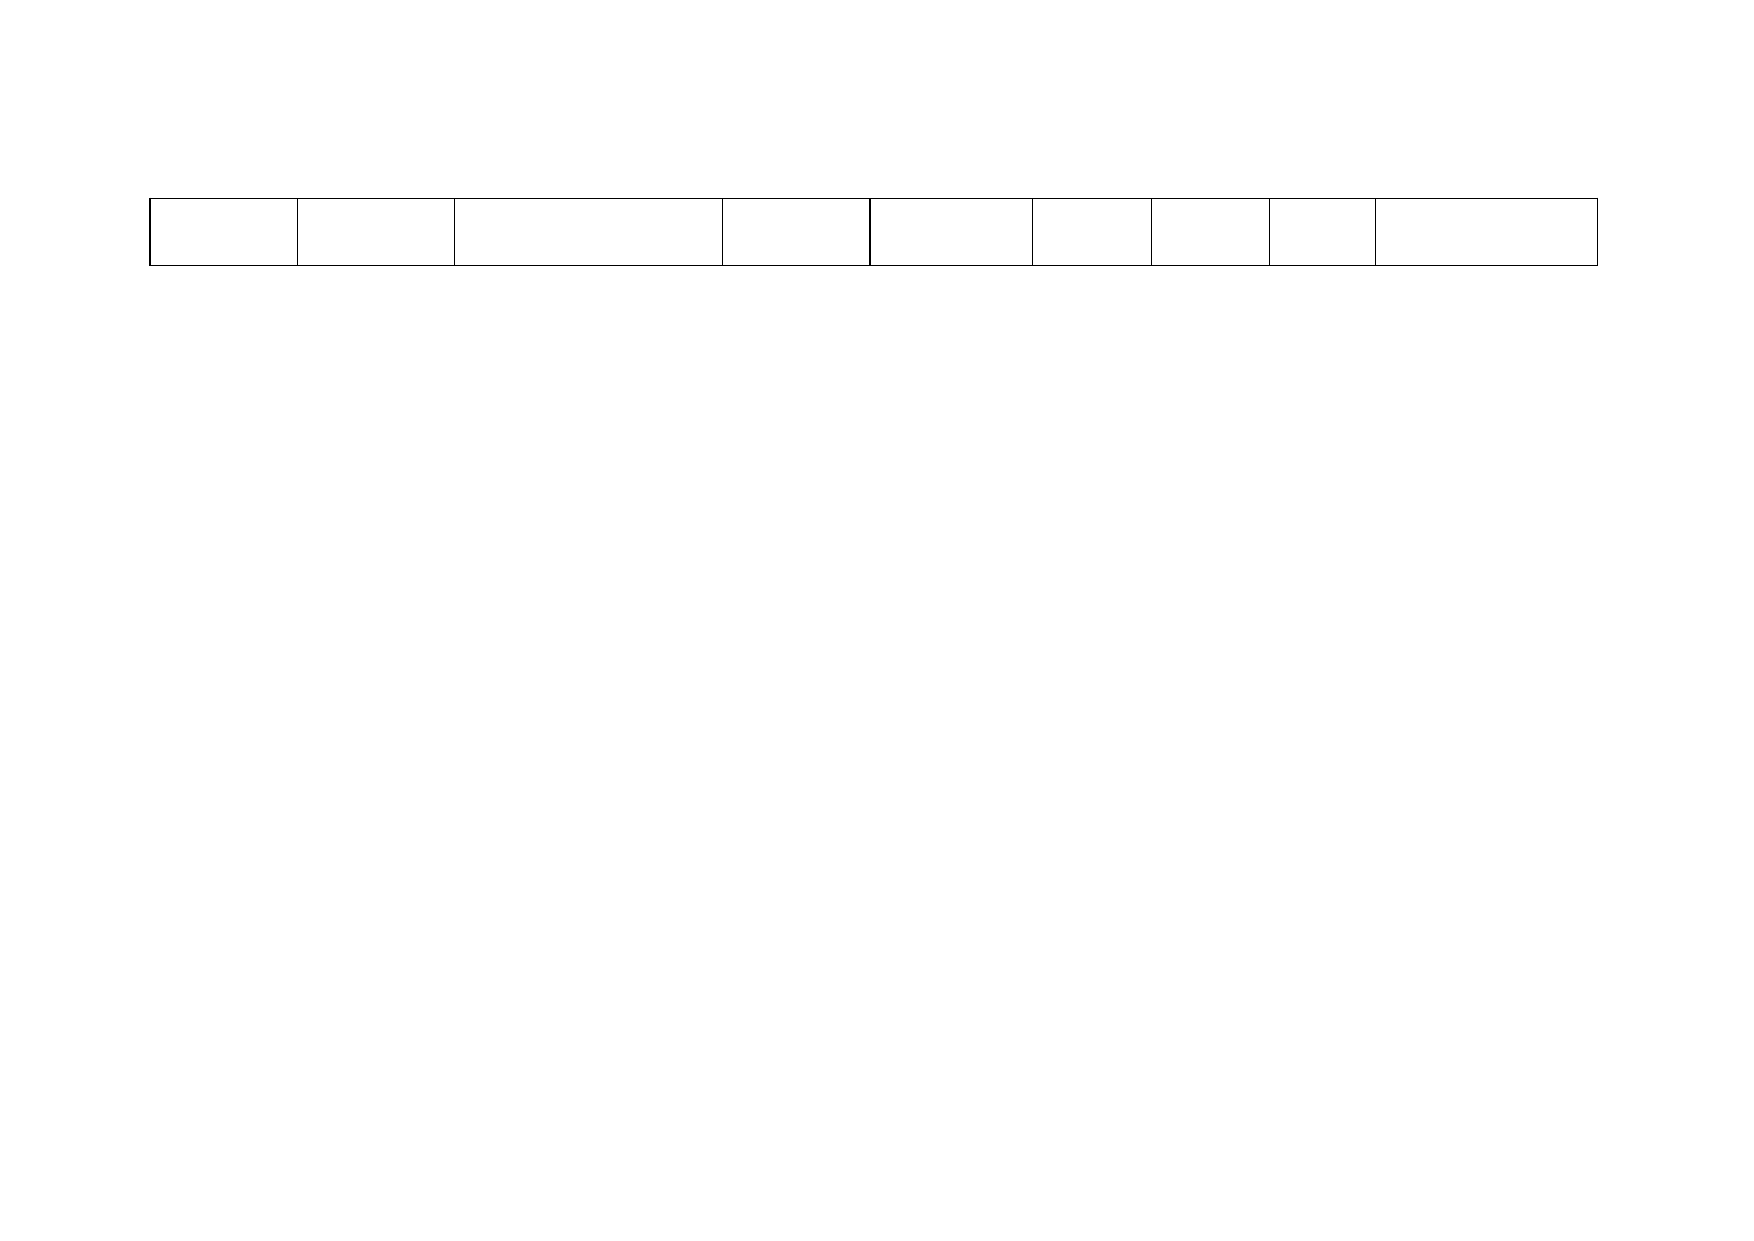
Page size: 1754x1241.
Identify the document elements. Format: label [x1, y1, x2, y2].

table_cell [723, 199, 869, 265]
table_cell [1376, 199, 1597, 265]
table_cell [871, 199, 1032, 265]
table_cell [1270, 199, 1375, 265]
table_cell [298, 199, 454, 265]
table_cell [455, 199, 722, 265]
table_cell [151, 199, 297, 265]
table_cell [1033, 199, 1151, 265]
table_cell [1152, 199, 1269, 265]
